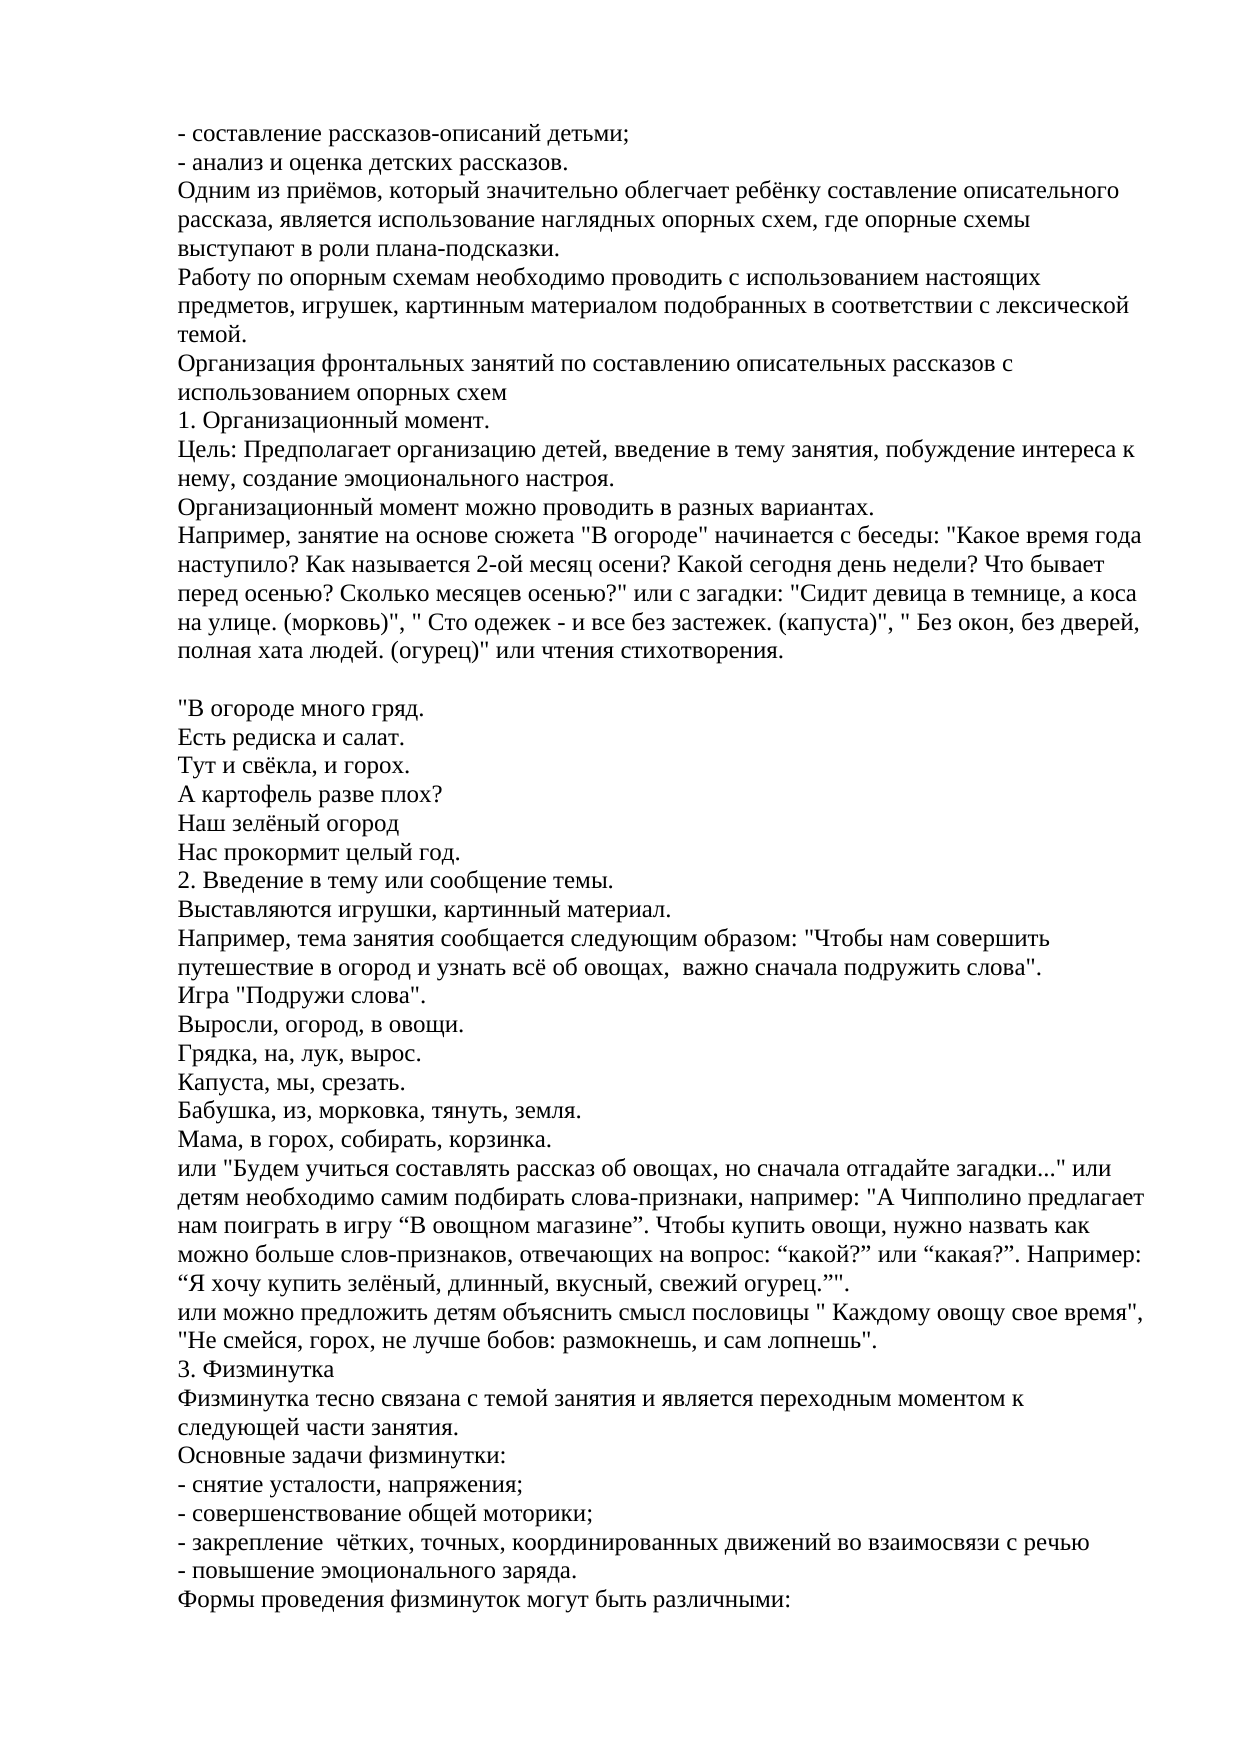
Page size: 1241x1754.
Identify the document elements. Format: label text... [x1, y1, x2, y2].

text или можно предложить детям объяснить смысл пословицы " Каждому овощу свое время", "Не смейся, горох, не лучше бобов: размокнешь, и сам лопнешь". [177, 1297, 1152, 1354]
text Мама, в горох, собирать, корзинка. [177, 1124, 1152, 1153]
text Организационный момент можно проводить в разных вариантах. [177, 492, 1152, 521]
text 3. Физминутка [177, 1354, 1152, 1383]
text 1. Организационный момент. [177, 406, 1152, 434]
text 2. Введение в тему или сообщение темы. [177, 866, 1152, 894]
text Нас прокормит целый год. [177, 837, 1152, 866]
text Тут и свёкла, и горох. [177, 751, 1152, 779]
text Например, занятие на основе сюжета "В огороде" начинается с беседы: "Какое время года наступило? Как называется 2-ой месяц осени? Какой сегодня день недели? Что бывает перед осенью? Сколько месяцев осенью?" или с загадки: "Сидит девица в темнице, а коса на улице. (морковь)", " Сто одежек - и все без застежек. (капуста)", " Без окон, без дверей, полная хата людей. (огурец)" или чтения стихотворения. [177, 521, 1152, 664]
text Основные задачи физминутки: [177, 1441, 1152, 1469]
text "В огороде много гряд. [177, 693, 1152, 722]
text - составление рассказов-описаний детьми; [177, 118, 1152, 147]
text Игра "Подружи слова". [177, 981, 1152, 1009]
text Есть редиска и салат. [177, 722, 1152, 751]
text - анализ и оценка детских рассказов. [177, 147, 1152, 176]
text Физминутка тесно связана с темой занятия и является переходным моментом к следующей части занятия. [177, 1383, 1152, 1441]
text А картофель разве плох? [177, 779, 1152, 808]
text Организация фронтальных занятий по составлению описательных рассказов с использованием опорных схем [177, 348, 1152, 406]
text Выставляются игрушки, картинный материал. [177, 894, 1152, 923]
text Например, тема занятия сообщается следующим образом: "Чтобы нам совершить путешествие в огород и узнать всё об овощах, важно сначала подружить слова". [177, 923, 1152, 981]
text Грядка, на, лук, вырос. [177, 1038, 1152, 1067]
text Выросли, огород, в овощи. [177, 1009, 1152, 1038]
text или "Будем учиться составлять рассказ об овощах, но сначала отгадайте загадки..." или детям необходимо самим подбирать слова-признаки, например: "А Чипполино предлагает нам поиграть в игру “В овощном магазине”. Чтобы купить овощи, нужно назвать как можно больше слов-признаков, отвечающих на вопрос: “какой?” или “какая?”. Например: “Я хочу купить зелёный, длинный, вкусный, свежий огурец.”". [177, 1153, 1152, 1297]
text - снятие усталости, напряжения; [177, 1469, 1152, 1498]
text - закрепление чётких, точных, координированных движений во взаимосвязи с речью [177, 1527, 1152, 1556]
text Бабушка, из, морковка, тянуть, земля. [177, 1096, 1152, 1124]
text - совершенствование общей моторики; [177, 1498, 1152, 1527]
text Одним из приёмов, который значительно облегчает ребёнку составление описательного рассказа, является использование наглядных опорных схем, где опорные схемы выступают в роли плана-подсказки. [177, 176, 1152, 262]
text - повышение эмоционального заряда. [177, 1556, 1152, 1584]
text Формы проведения физминуток могут быть различными: [177, 1584, 1152, 1613]
text Работу по опорным схемам необходимо проводить с использованием настоящих предметов, игрушек, картинным материалом подобранных в соответствии с лексической темой. [177, 262, 1152, 348]
text Наш зелёный огород [177, 808, 1152, 837]
text Цель: Предполагает организацию детей, введение в тему занятия, побуждение интереса к нему, создание эмоционального настроя. [177, 434, 1152, 492]
text Капуста, мы, срезать. [177, 1067, 1152, 1096]
